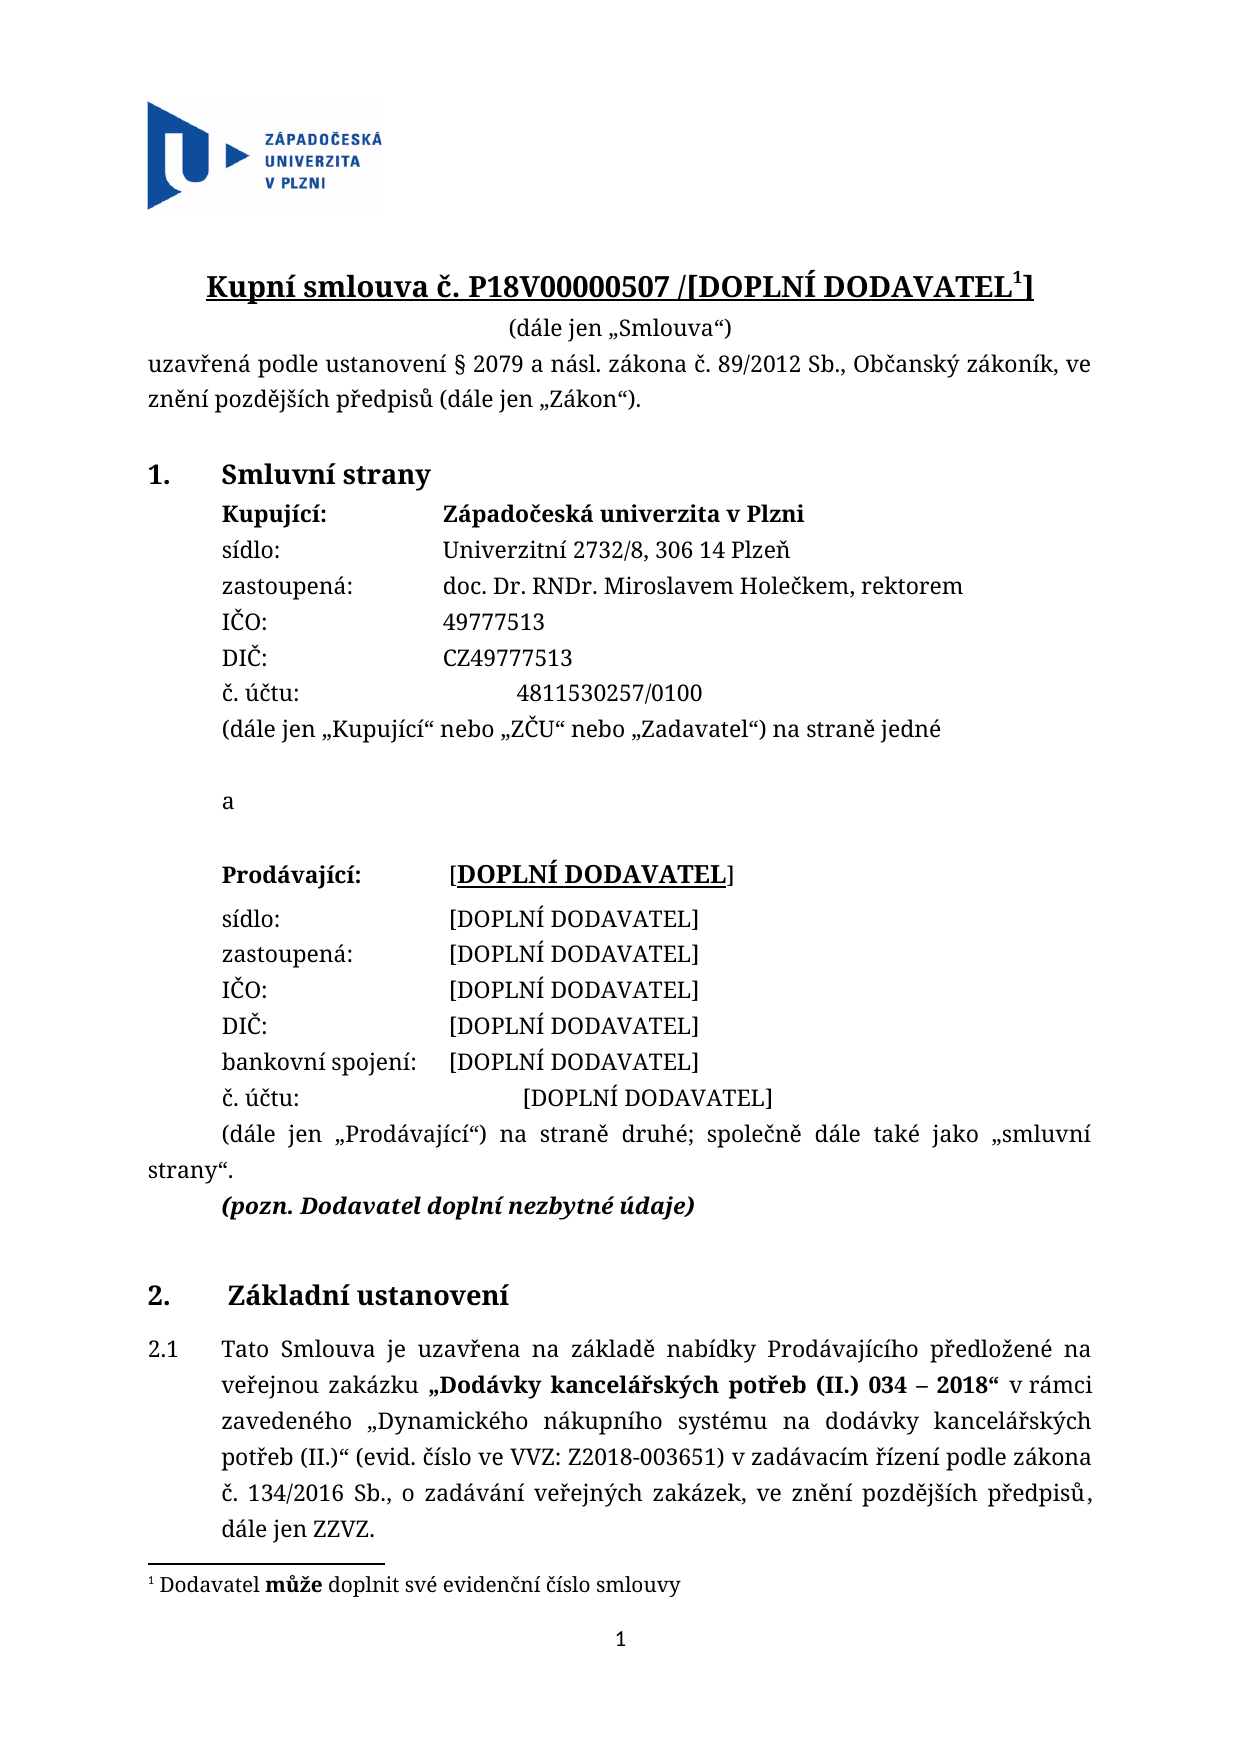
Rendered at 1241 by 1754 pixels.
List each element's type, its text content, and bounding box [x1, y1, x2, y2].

text bankovní spojení: [DOPLNÍ DODAVATEL] [148, 1046, 1092, 1077]
text uzavřená podle ustanovení § 2079 a násl. zákona č. 89/2012 Sb., Občanský zákoník, ve znění pozdějších předpisů (dále jen „Zákon“). [148, 347, 1092, 415]
text 2. Základní ustanovení [148, 1276, 1092, 1313]
text 2.1 Tato Smlouva je uzavřena na základě nabídky Prodávajícího předložené na veřejnou zakázku „Dodávky kancelářských potřeb (II.) 034 – 2018“ v rámci zavedeného „Dynamického nákupního systému na dodávky kancelářských potřeb (II.)“ (evid. číslo ve VVZ: Z2018-003651) v zadávacím řízení podle zákona č. 134/2016 Sb., o zadávání veřejných zakázek, ve znění pozdějších předpisů, dále jen ZZVZ. [148, 1333, 1092, 1544]
text (dále jen „Prodávající“) na straně druhé; společně dále také jako „smluvní strany“. [148, 1118, 1092, 1185]
picture [147, 101, 382, 210]
text sídlo: Univerzitní 2732/8, 306 14 Plzeň [222, 534, 1092, 565]
text Prodávající: [DOPLNÍ DODAVATEL] [148, 857, 1092, 891]
text DIČ: CZ49777513 [222, 641, 1092, 673]
text IČO: [DOPLNÍ DODAVATEL] [222, 974, 1092, 1006]
text zastoupená: [DOPLNÍ DODAVATEL] [222, 938, 1092, 970]
text (pozn. Dodavatel doplní nezbytné údaje) [148, 1190, 1092, 1221]
text Kupní smlouva č. P18V00000507 /[DOPLNÍ DODAVATEL] [148, 266, 1092, 306]
text Kupující: Západočeská univerzita v Plzni [222, 498, 1092, 529]
text sídlo: [DOPLNÍ DODAVATEL] [222, 902, 1092, 934]
text č. účtu: 4811530257/0100 [222, 677, 1092, 709]
text DIČ: [DOPLNÍ DODAVATEL] [222, 1010, 1092, 1042]
text (dále jen „Smlouva“) [148, 312, 1092, 343]
text č. účtu: [DOPLNÍ DODAVATEL] [222, 1082, 1092, 1113]
text IČO: 49777513 [222, 606, 1092, 637]
text a [222, 785, 1092, 816]
text zastoupená: doc. Dr. RNDr. Miroslavem Holečkem, rektorem [222, 569, 1092, 601]
text 1. Smluvní strany [148, 455, 1092, 492]
text (dále jen „Kupující“ nebo „ZČU“ nebo „Zadavatel“) na straně jedné [222, 713, 1092, 744]
